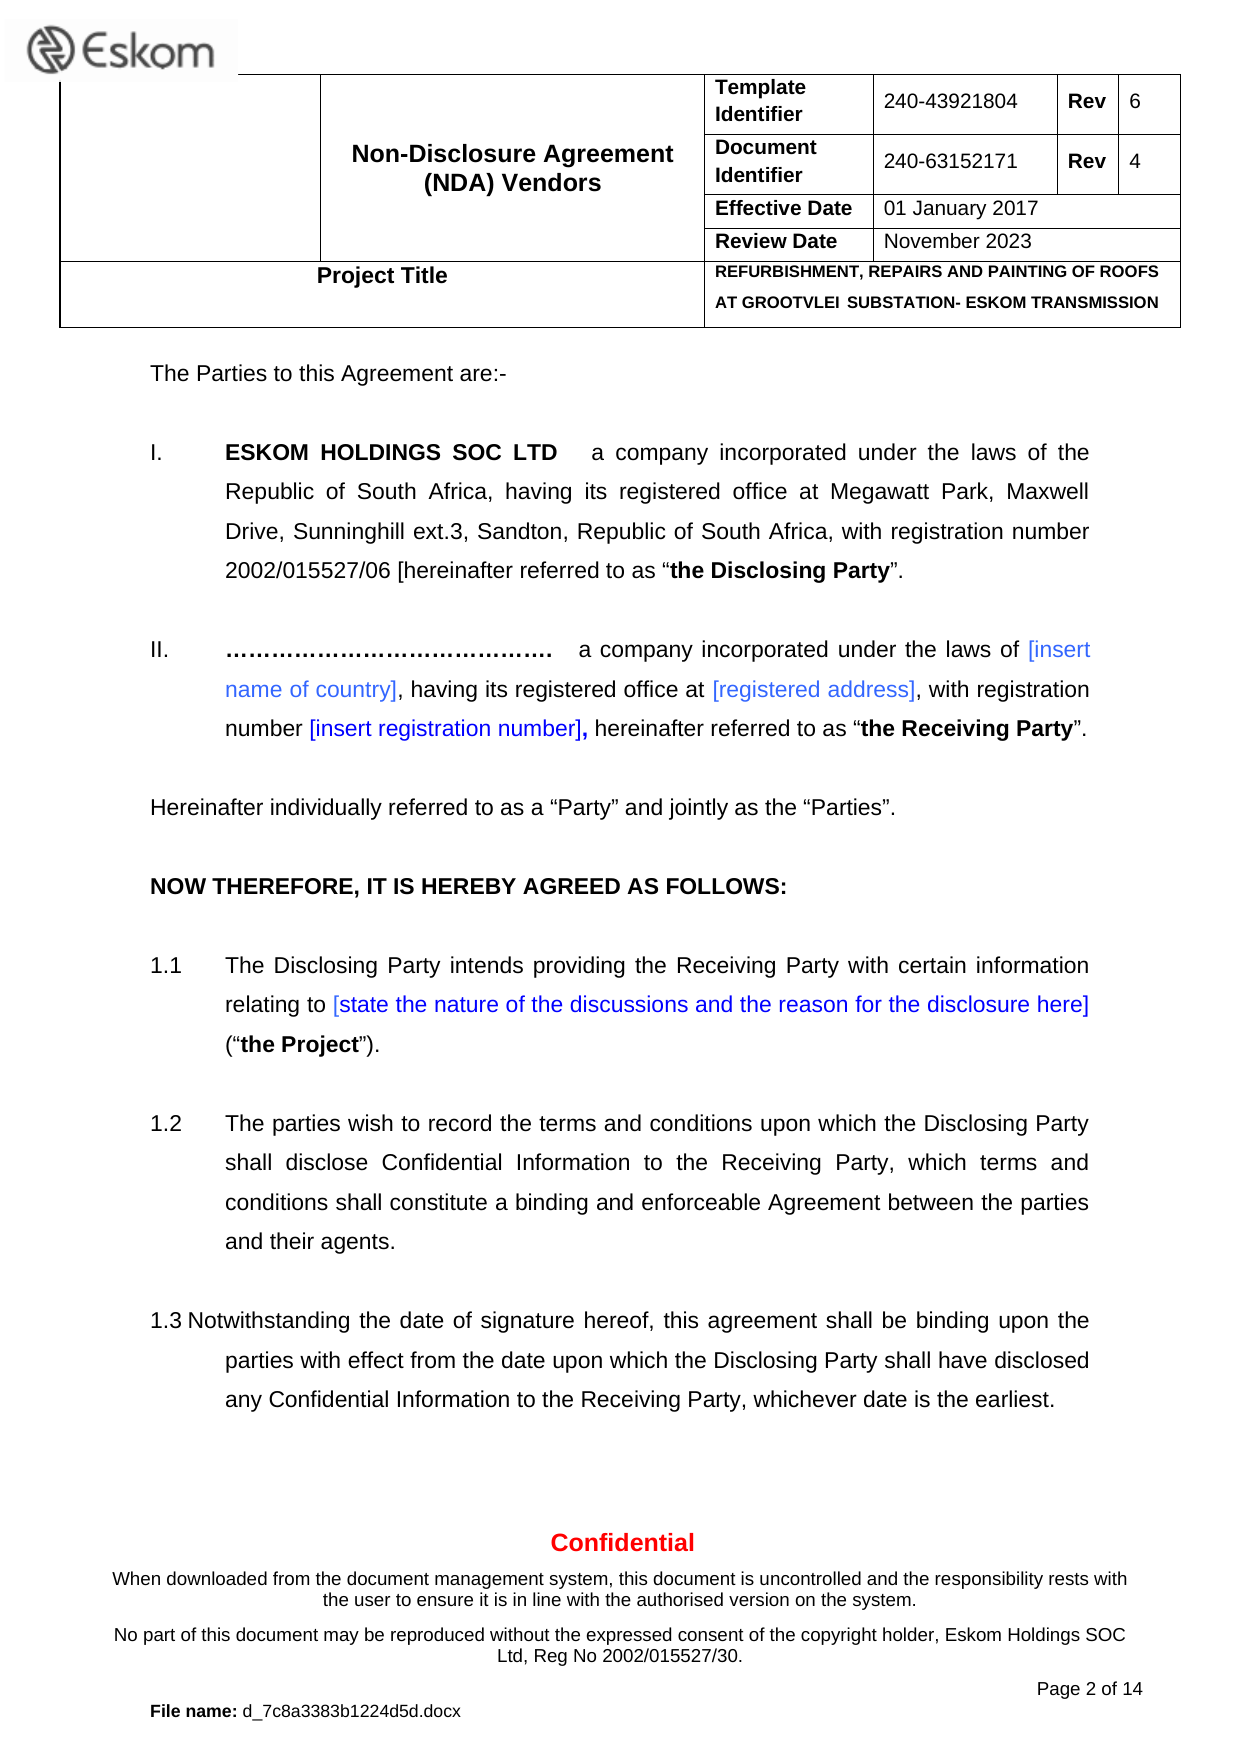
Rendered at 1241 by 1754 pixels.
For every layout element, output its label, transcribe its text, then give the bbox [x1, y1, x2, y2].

text Hereinafter individually referred to as a “Party” and jointly as the “Parties”. [150, 794, 1090, 820]
text The Parties to this Agreement are:- [150, 360, 1090, 386]
text NOW THEREFORE, IT IS HEREBY AGREED AS FOLLOWS: [150, 873, 1090, 899]
text I. Eskom HOLDINGS SOC LTD a company incorporated under the laws of the Republic of South Africa, having its registered office at Megawatt Park, Maxwell Drive, Sunninghill ext.3, Sandton, Republic of South Africa, with registration number 2002/015527/06 [hereinafter referred to as “the Disclosing Party”. [150, 439, 1090, 583]
list Notwithstanding the date of signature hereof, this agreement shall be binding upon the parties with effect from the date upon which the Disclosing Party shall have disclosed any Confidential Information to the Receiving Party, whichever date is the earliest. [150, 1307, 1090, 1413]
text 1.2 The parties wish to record the terms and conditions upon which the Disclosing Party shall disclose Confidential Information to the Receiving Party, which terms and conditions shall constitute a binding and enforceable Agreement between the parties and their agents. [150, 1110, 1090, 1255]
text 1.1 The Disclosing Party intends providing the Receiving Party with certain information relating to [state the nature of the discussions and the reason for the disclosure here] (“the Project”). [150, 952, 1090, 1057]
text II. ……………………………………. a company incorporated under the laws of [insert name of country], having its registered office at [registered address], with registration number [insert registration number], hereinafter referred to as “the Receiving Party”. [150, 636, 1090, 741]
